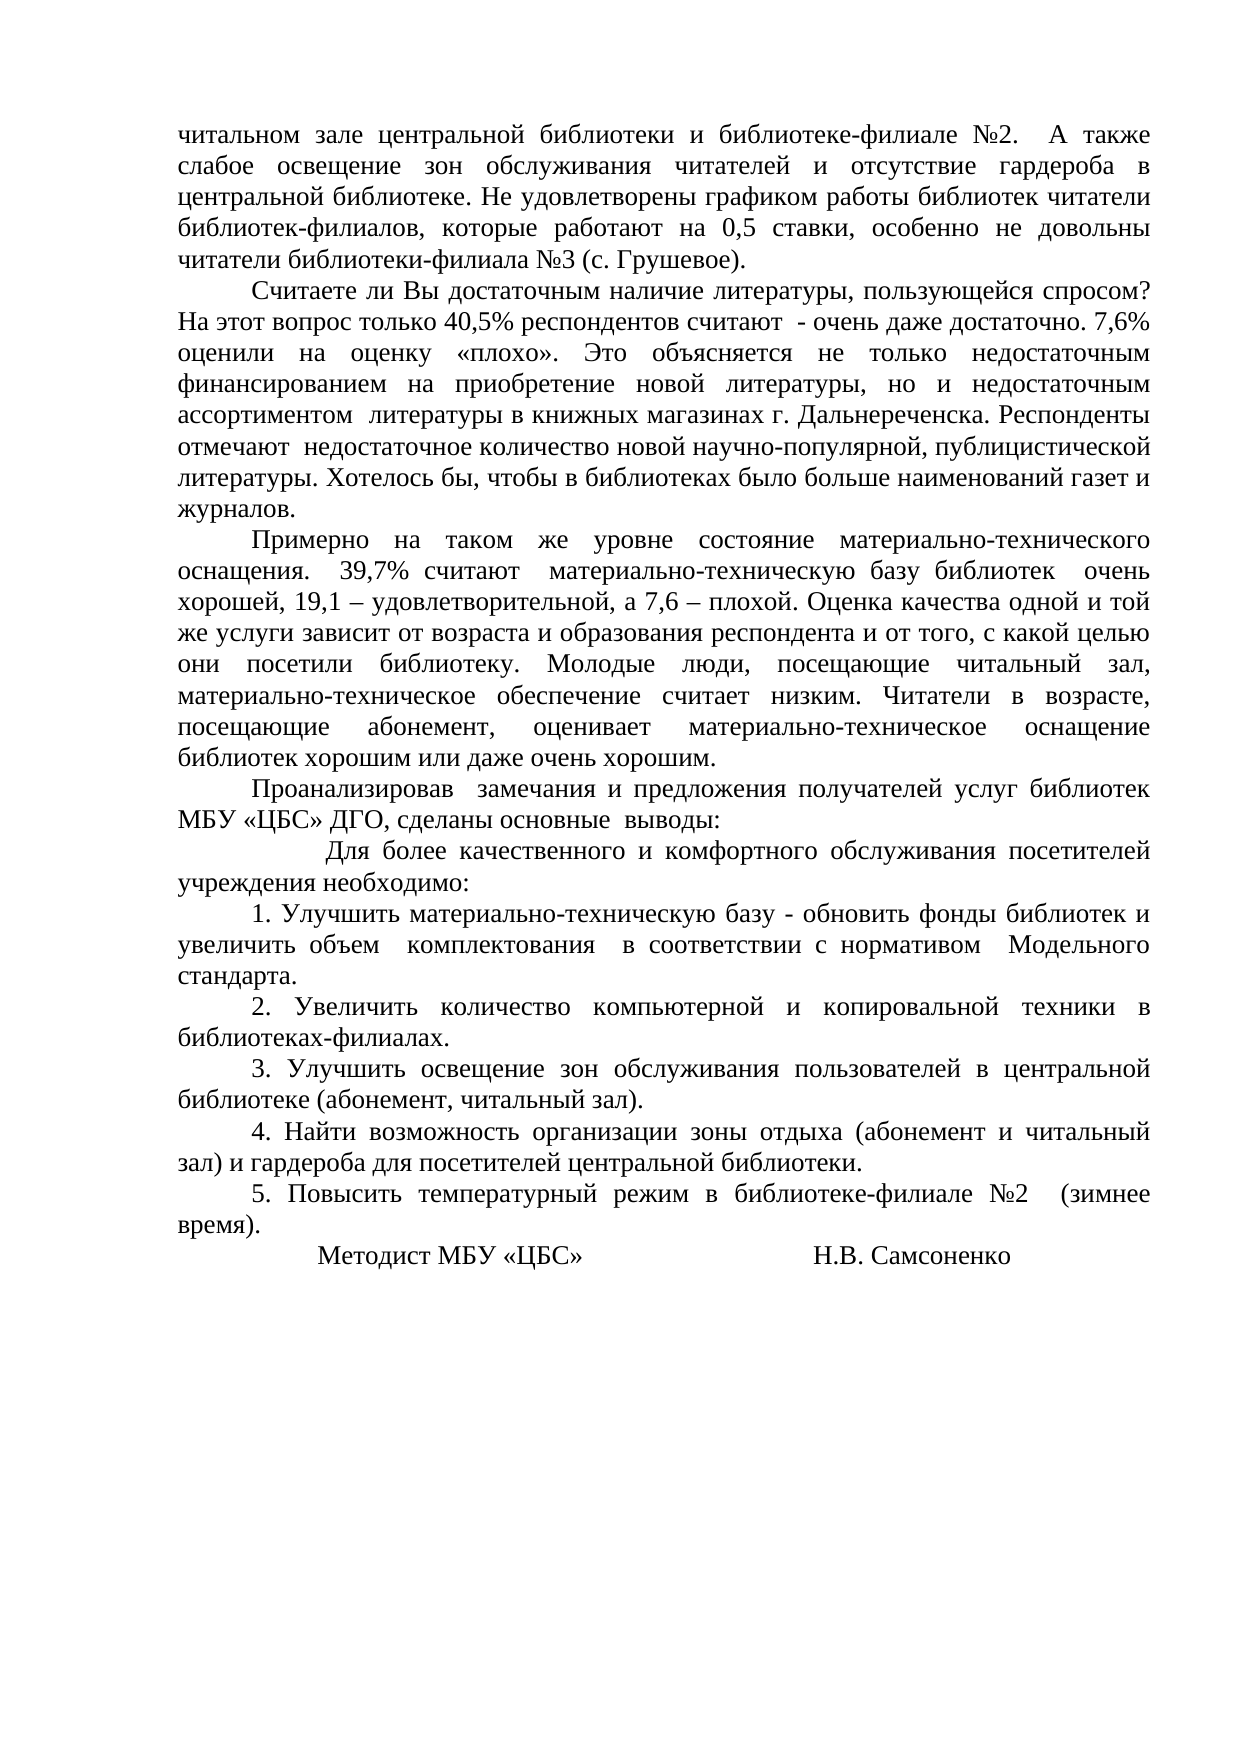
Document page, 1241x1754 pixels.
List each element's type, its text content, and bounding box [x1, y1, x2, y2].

text Методист МБУ «ЦБС» Н.В. Самсоненко [177, 1239, 1152, 1271]
text 2. Увеличить количество компьютерной и копировальной техники в библиотеках-филиалах. [177, 990, 1152, 1052]
text 5. Повысить температурный режим в библиотеке-филиале №2 (зимнее время). [177, 1177, 1152, 1239]
text Примерно на таком же уровне состояние материально-технического оснащения. 39,7% считают материально-техническую базу библиотек очень хорошей, 19,1 – удовлетворительной, а 7,6 – плохой. Оценка качества одной и той же услуги зависит от возраста и образования респондента и от того, с какой целью они посетили библиотеку. Молодые люди, посещающие читальный зал, материально-техническое обеспечение считает низким. Читатели в возрасте, посещающие абонемент, оценивает материально-техническое оснащение библиотек хорошим или даже очень хорошим. [177, 523, 1152, 772]
text 3. Улучшить освещение зон обслуживания пользователей в центральной библиотеке (абонемент, читальный зал). [177, 1052, 1152, 1115]
text Проанализировав замечания и предложения получателей услуг библиотек МБУ «ЦБС» ДГО, сделаны основные выводы: [177, 772, 1152, 834]
text 1. Улучшить материально-техническую базу - обновить фонды библиотек и увеличить объем комплектования в соответствии с нормативом Модельного стандарта. [177, 897, 1152, 990]
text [177, 118, 1152, 274]
text Для более качественного и комфортного обслуживания посетителей учреждения необходимо: [177, 834, 1152, 897]
text 4. Найти возможность организации зоны отдыха (абонемент и читальный зал) и гардероба для посетителей центральной библиотеки. [177, 1115, 1152, 1177]
text Считаете ли Вы достаточным наличие литературы, пользующейся спросом? На этот вопрос только 40,5% респондентов считают - очень даже достаточно. 7,6% оценили на оценку «плохо». Это объясняется не только недостаточным финансированием на приобретение новой литературы, но и недостаточным ассортиментом литературы в книжных магазинах г. Дальнереченска. Респонденты отмечают недостаточное количество новой научно-популярной, публицистической литературы. Хотелось бы, чтобы в библиотеках было больше наименований газет и журналов. [177, 274, 1152, 523]
